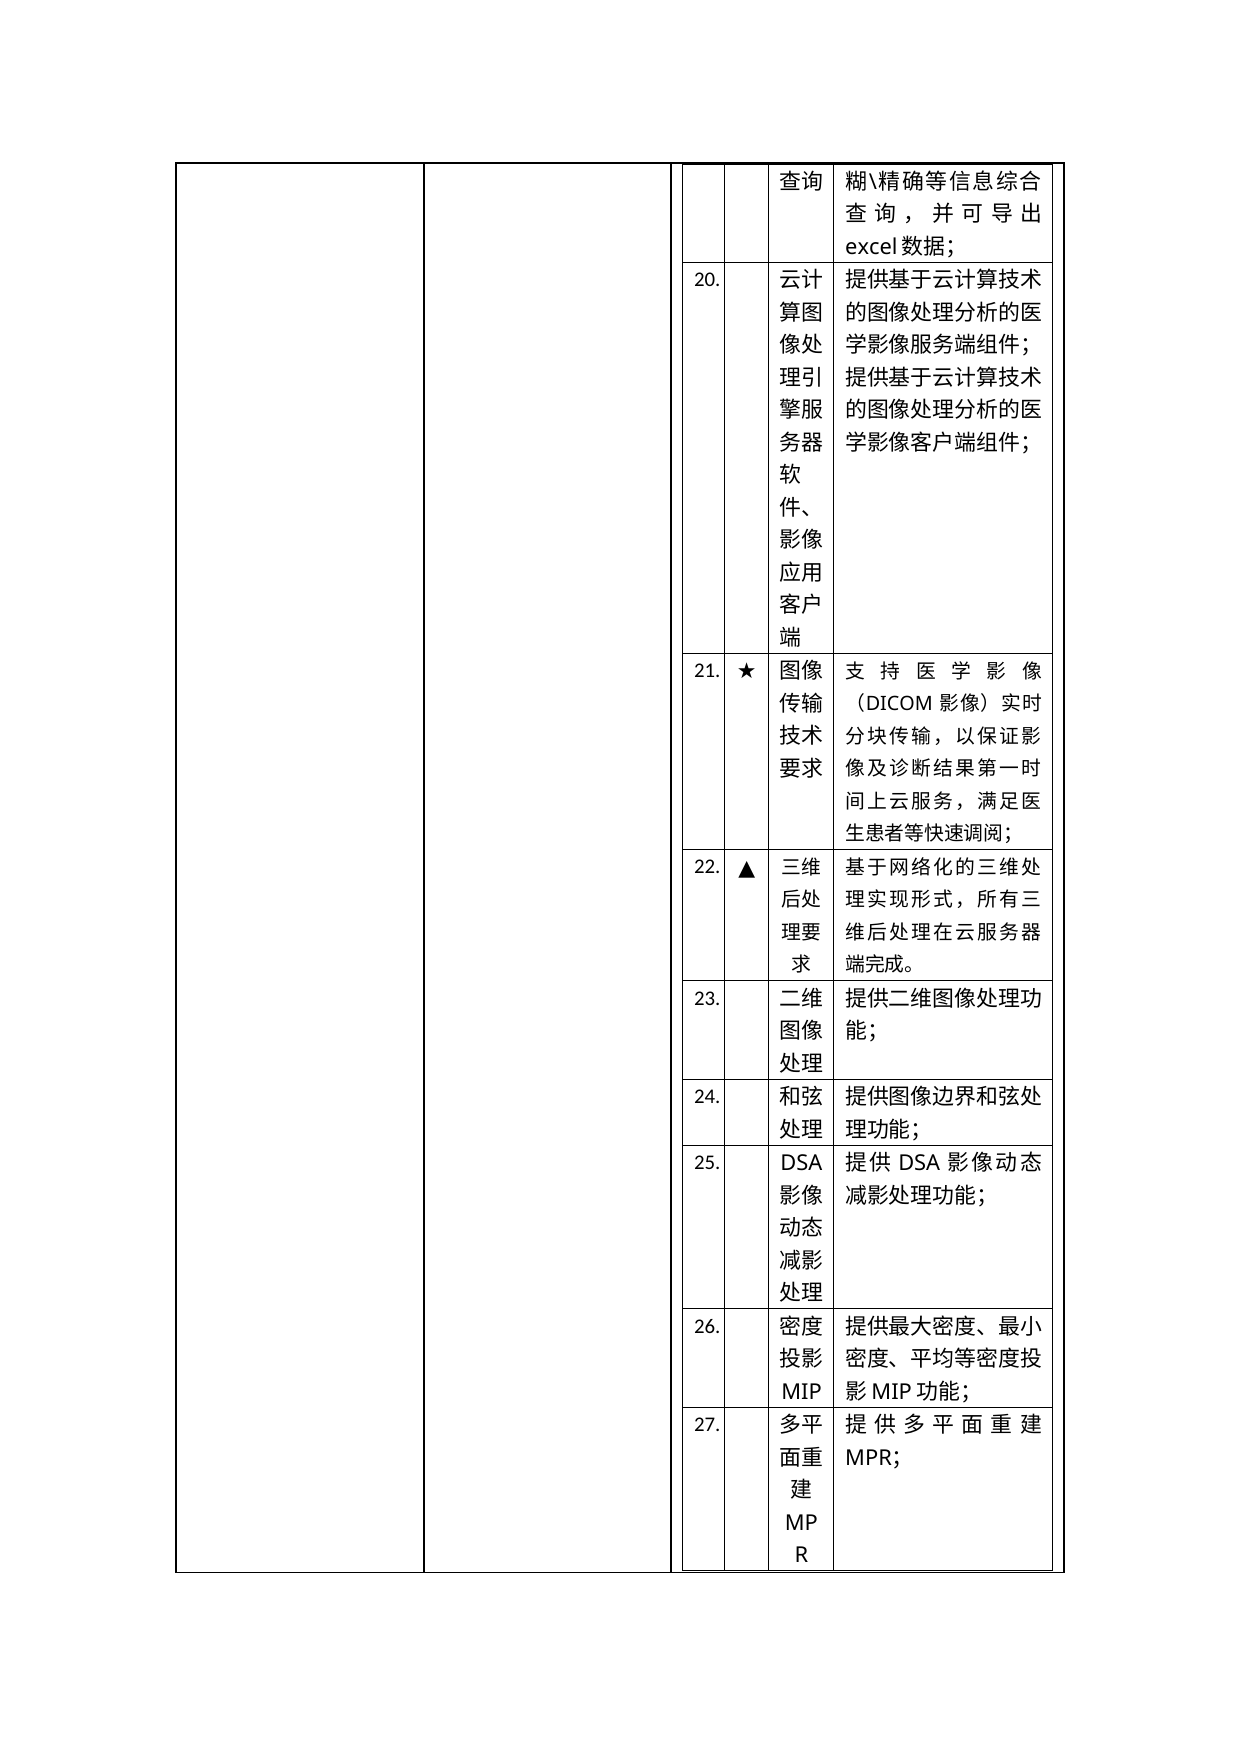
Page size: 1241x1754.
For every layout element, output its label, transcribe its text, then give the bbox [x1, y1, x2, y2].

table_cell [834, 1309, 1052, 1407]
table_cell 1 [177, 164, 423, 1571]
table_cell [769, 165, 833, 262]
table_cell [725, 654, 768, 849]
table_cell [769, 981, 833, 1079]
table_cell [683, 1408, 724, 1570]
table_cell [725, 850, 768, 980]
table_cell [769, 263, 833, 653]
table_cell [834, 1146, 1052, 1308]
table_cell [672, 164, 682, 1571]
table_cell [769, 850, 833, 980]
table_cell [683, 850, 724, 980]
table_cell [725, 981, 768, 1079]
table_cell [834, 1408, 1052, 1570]
table_cell [834, 654, 1052, 849]
table_cell [725, 263, 768, 653]
table_cell [834, 981, 1052, 1079]
table_cell [683, 654, 724, 849]
table_cell [683, 1146, 724, 1308]
table_cell [683, 263, 724, 653]
table_cell [769, 1146, 833, 1308]
table_cell [769, 1408, 833, 1570]
table_cell [725, 165, 768, 262]
table_cell [683, 981, 724, 1079]
table_cell [683, 1080, 724, 1145]
table_cell [725, 1146, 768, 1308]
table_cell [769, 654, 833, 849]
table_cell [725, 1080, 768, 1145]
table_cell [725, 1309, 768, 1407]
table_cell [725, 1408, 768, 1570]
table_cell [834, 165, 1052, 262]
table_cell [834, 263, 1052, 653]
table_cell [769, 1080, 833, 1145]
table_cell [834, 1080, 1052, 1145]
table_cell [425, 164, 670, 1571]
table_cell [683, 1309, 724, 1407]
table_cell [1053, 164, 1063, 1571]
table_cell [683, 165, 724, 262]
table_cell [834, 850, 1052, 980]
table_cell [769, 1309, 833, 1407]
